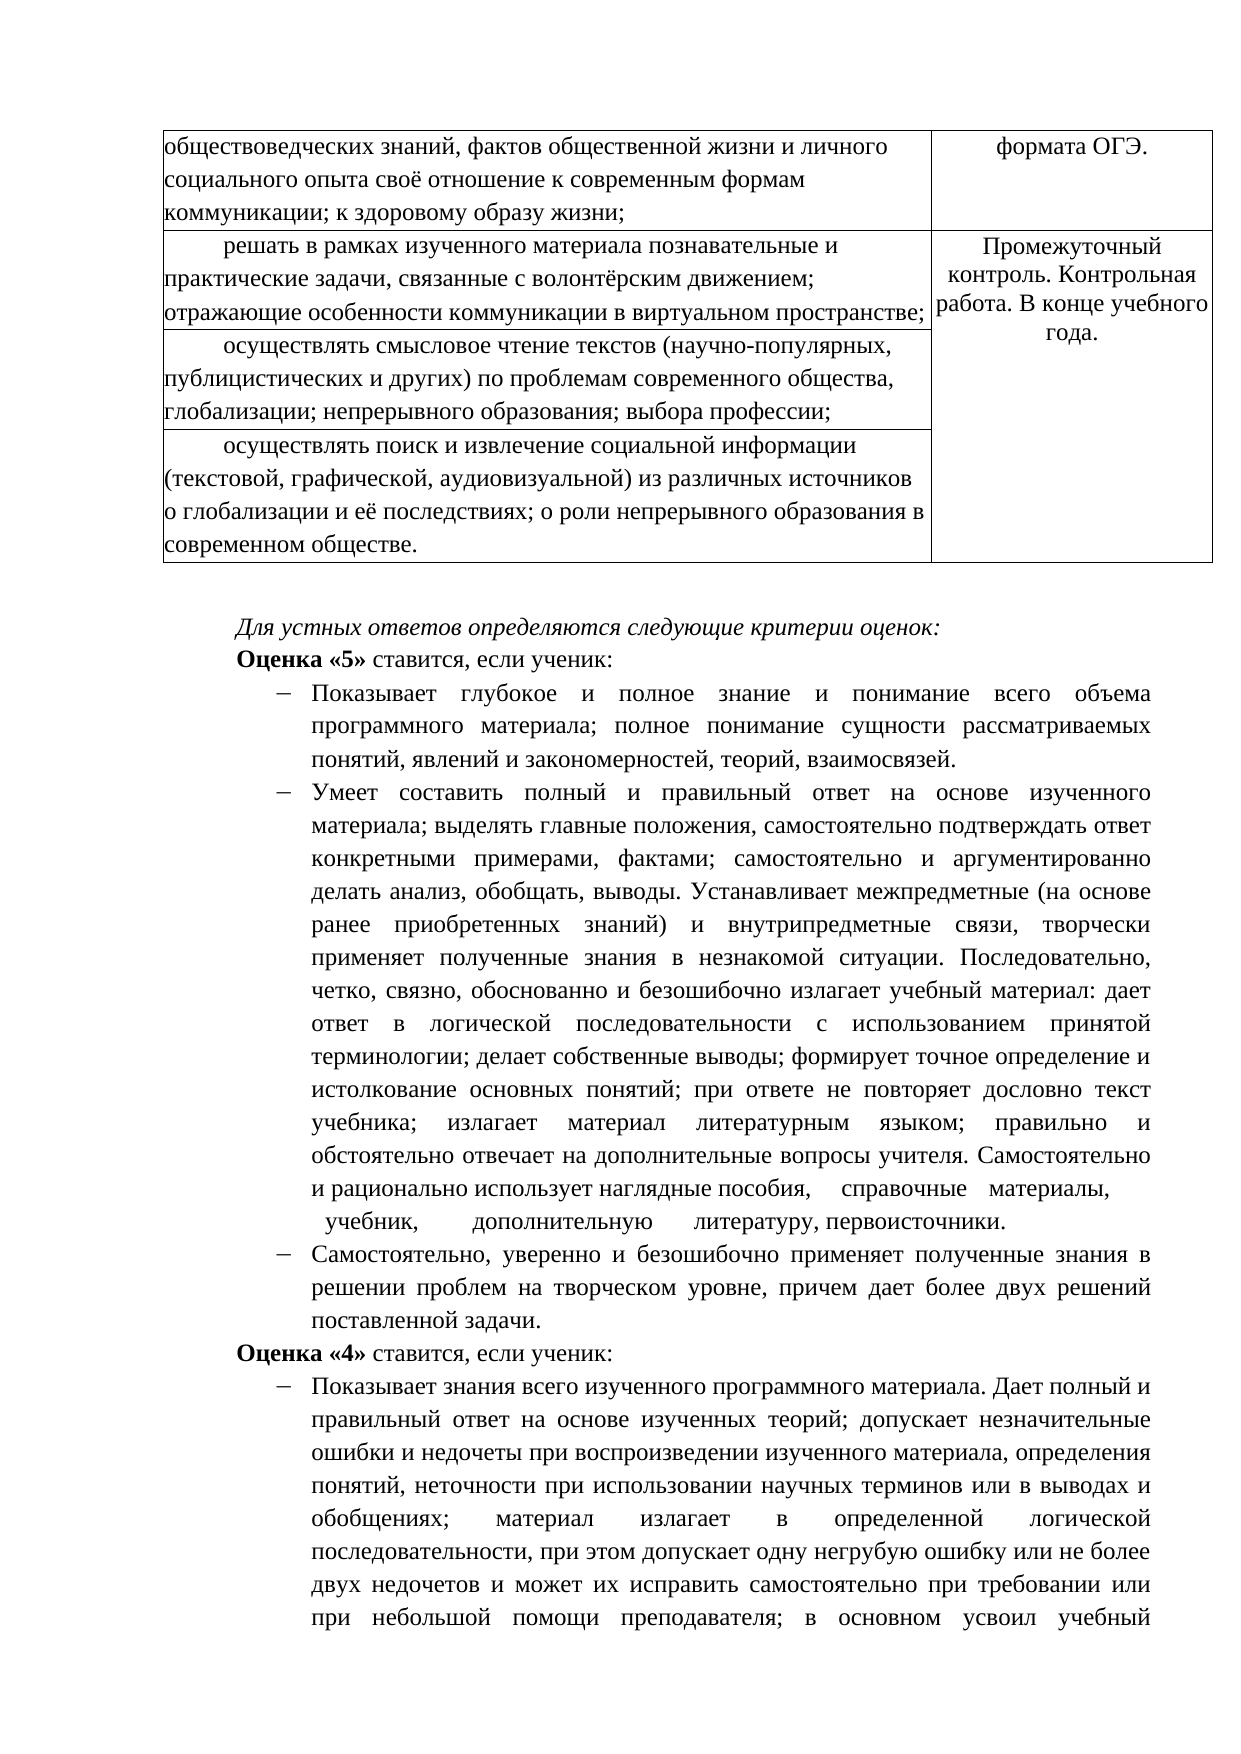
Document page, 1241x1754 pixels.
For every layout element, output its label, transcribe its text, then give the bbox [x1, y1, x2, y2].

text Оценка «4» ставится, если ученик: [177, 1338, 1152, 1367]
table_cell решать в рамках изученного материала познавательные и практические задачи, связанные с волонтёрским движением; отражающие особенности коммуникации в виртуальном пространстве; [164, 231, 931, 329]
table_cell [164, 131, 931, 229]
text Для устных ответов определяются следующие критерии оценок: [177, 612, 1152, 640]
text Оценка «5» ставится, если ученик: [177, 644, 1152, 673]
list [274, 1371, 1152, 1631]
table_cell осуществлять смысловое чтение текстов (научно-популярных, публицистических и других) по проблемам современного общества, глобализации; непрерывного образования; выбора профессии; [164, 330, 931, 429]
list Показывает глубокое и полное знание и понимание всего объема программного материала; полное понимание сущности рассматриваемых понятий, явлений и закономерностей, теорий, взаимосвязей. [274, 678, 1152, 772]
list Самостоятельно, уверенно и безошибочно применяет полученные знания в решении проблем на творческом уровне, причем дает более двух решений поставленной задачи. [274, 1239, 1152, 1334]
table_cell Промежуточный контроль. Контрольная работа. В конце учебного года. [932, 231, 1212, 562]
table_cell осуществлять поиск и извлечение социальной информации (текстовой, графической, аудиовизуальной) из различных источников о глобализации и её последствиях; о роли непрерывного образования в современном обществе. [164, 430, 931, 562]
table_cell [932, 131, 1212, 229]
list Умеет составить полный и правильный ответ на основе изученного материала; выделять главные положения, самостоятельно подтверждать ответ конкретными примерами, фактами; самостоятельно и аргументированно делать анализ, обобщать, выводы. Устанавливает межпредметные (на основе ранее приобретенных знаний) и внутрипредметные связи, творчески применяет полученные знания в незнакомой ситуации. Последовательно, четко, связно, обоснованно и безошибочно излагает учебный материал: дает ответ в логической последовательности с использованием принятой терминологии; делает собственные выводы; формирует точное определение и истолкование основных понятий; при ответе не повторяет дословно текст учебника; излагает материал литературным языком; правильно и обстоятельно отвечает на дополнительные вопросы учителя. Самостоятельно и рационально использует наглядные пособия, справочные материалы, учебник, дополнительную литературу, первоисточники. [274, 777, 1152, 1235]
